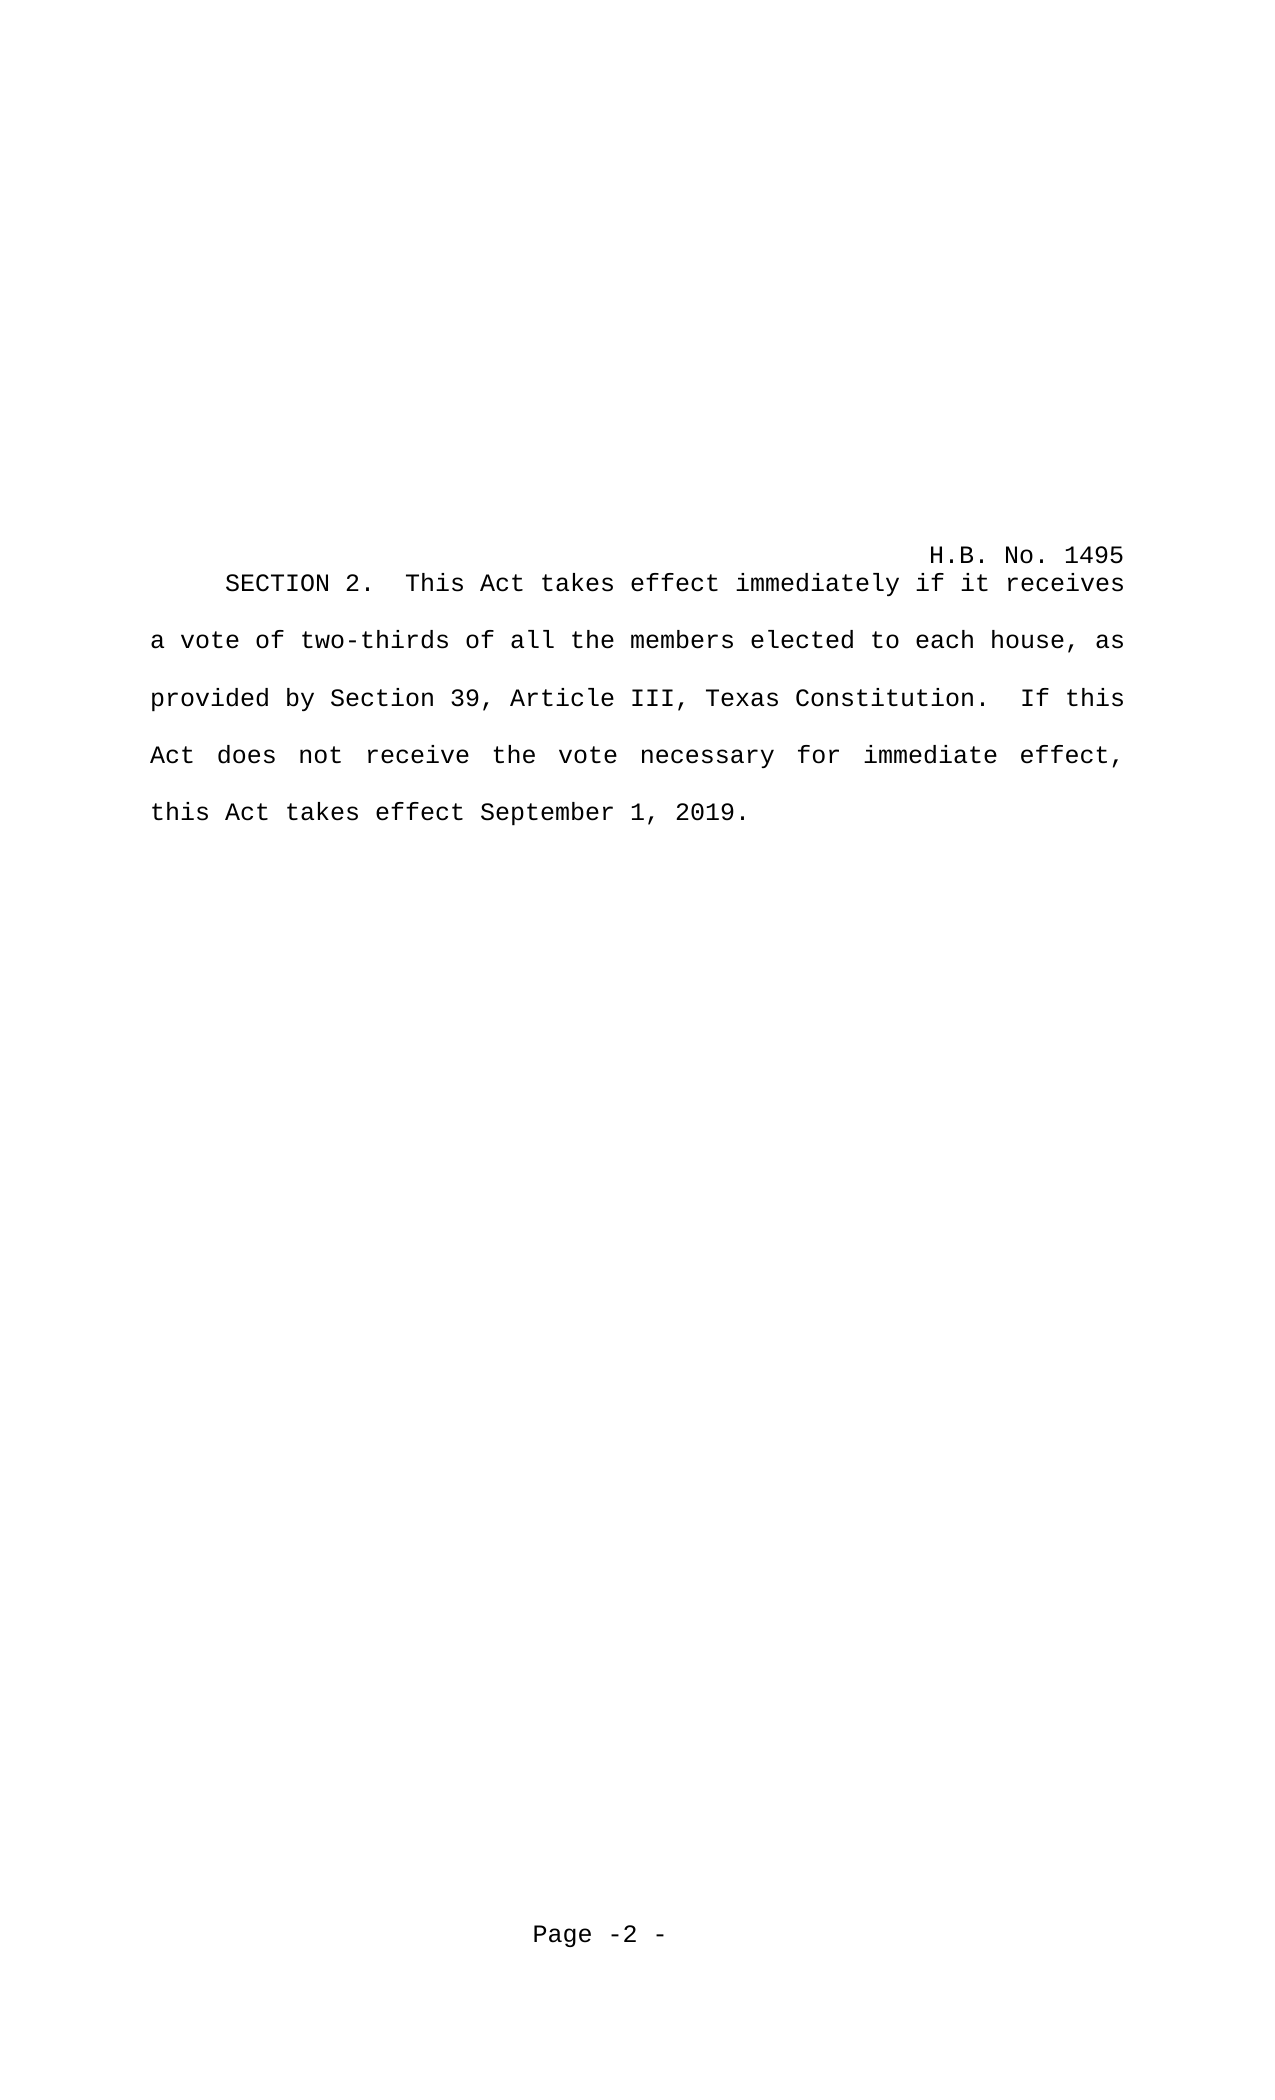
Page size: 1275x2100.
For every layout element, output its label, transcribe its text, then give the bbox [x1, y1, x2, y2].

text SECTION 2. This Act takes effect immediately if it receives a vote of two-thirds of all the members elected to each house, as provided by Section 39, Article III, Texas Constitution. If this Act does not receive the vote necessary for immediate effect, this Act takes effect September 1, 2019. [150, 571, 1125, 828]
